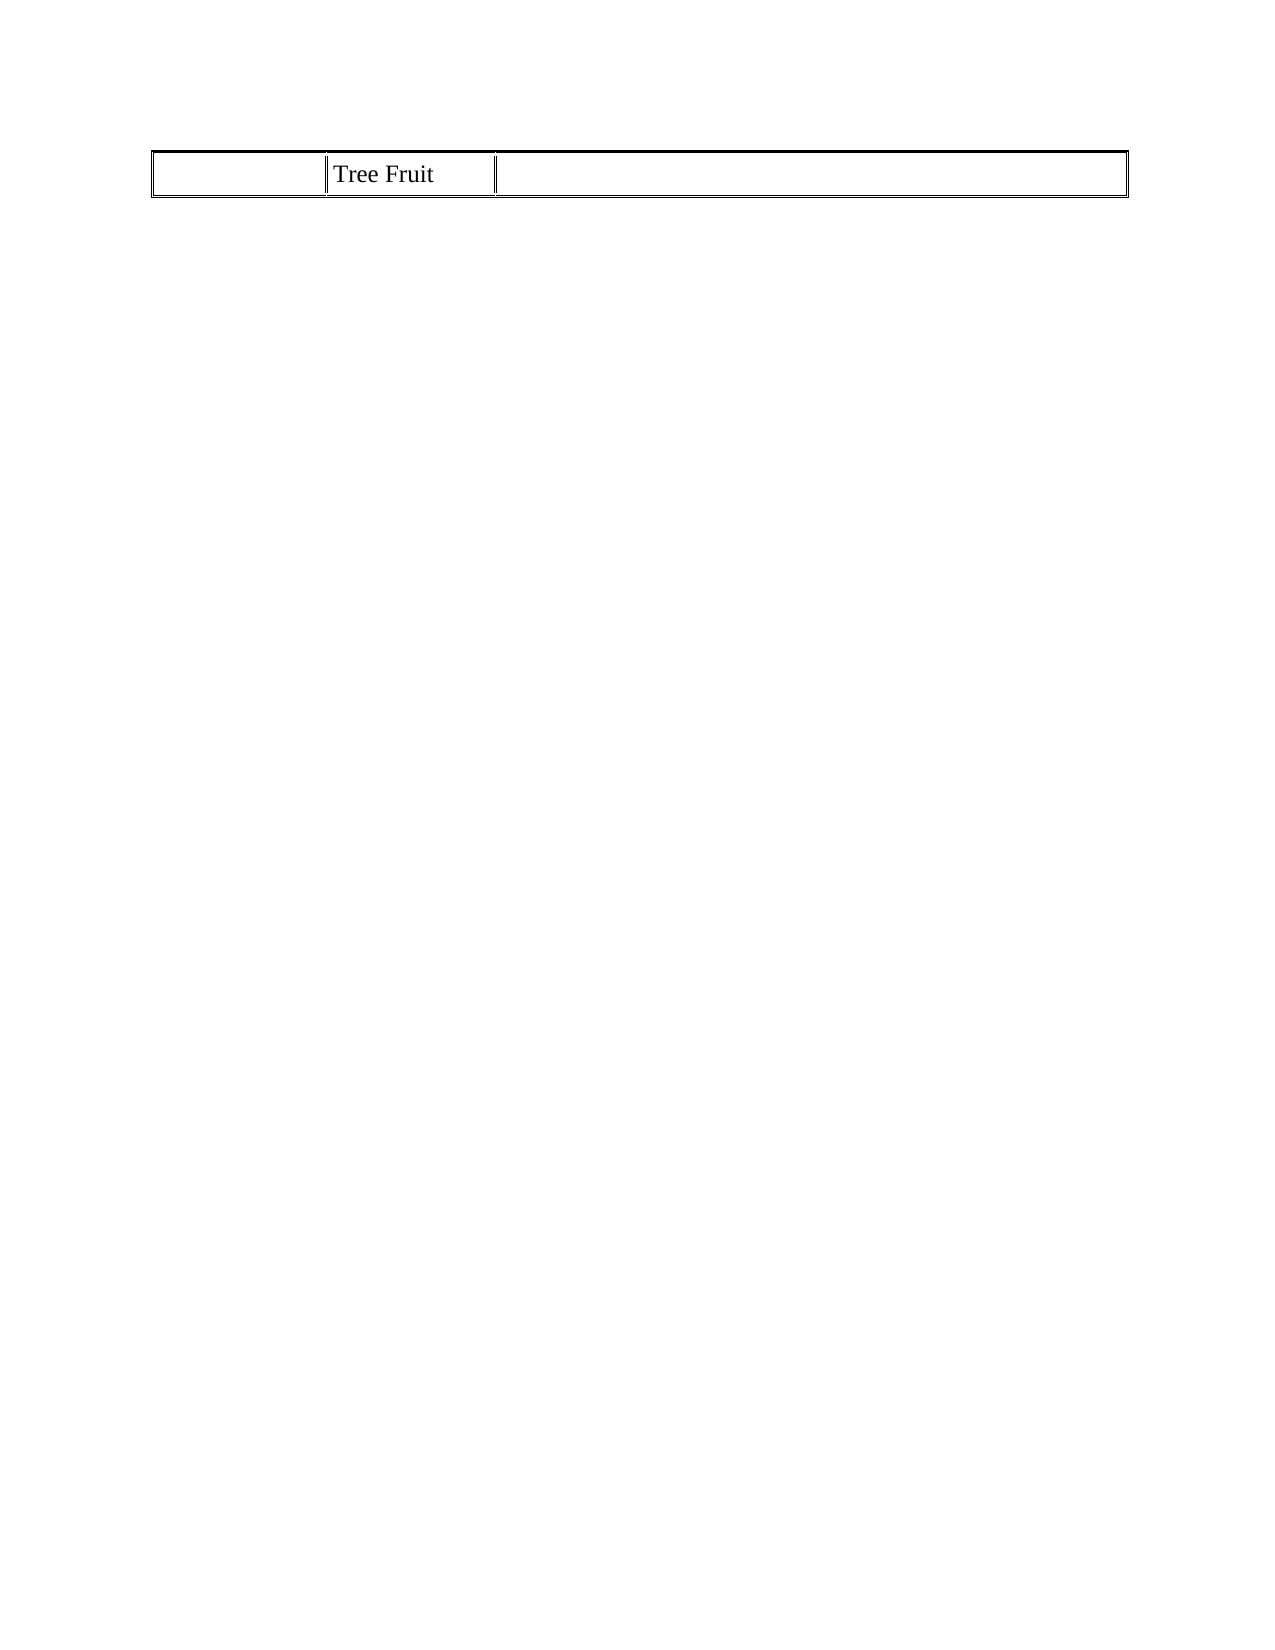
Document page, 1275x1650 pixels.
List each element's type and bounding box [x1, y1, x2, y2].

table_cell [496, 153, 1126, 194]
table_cell [327, 153, 496, 194]
